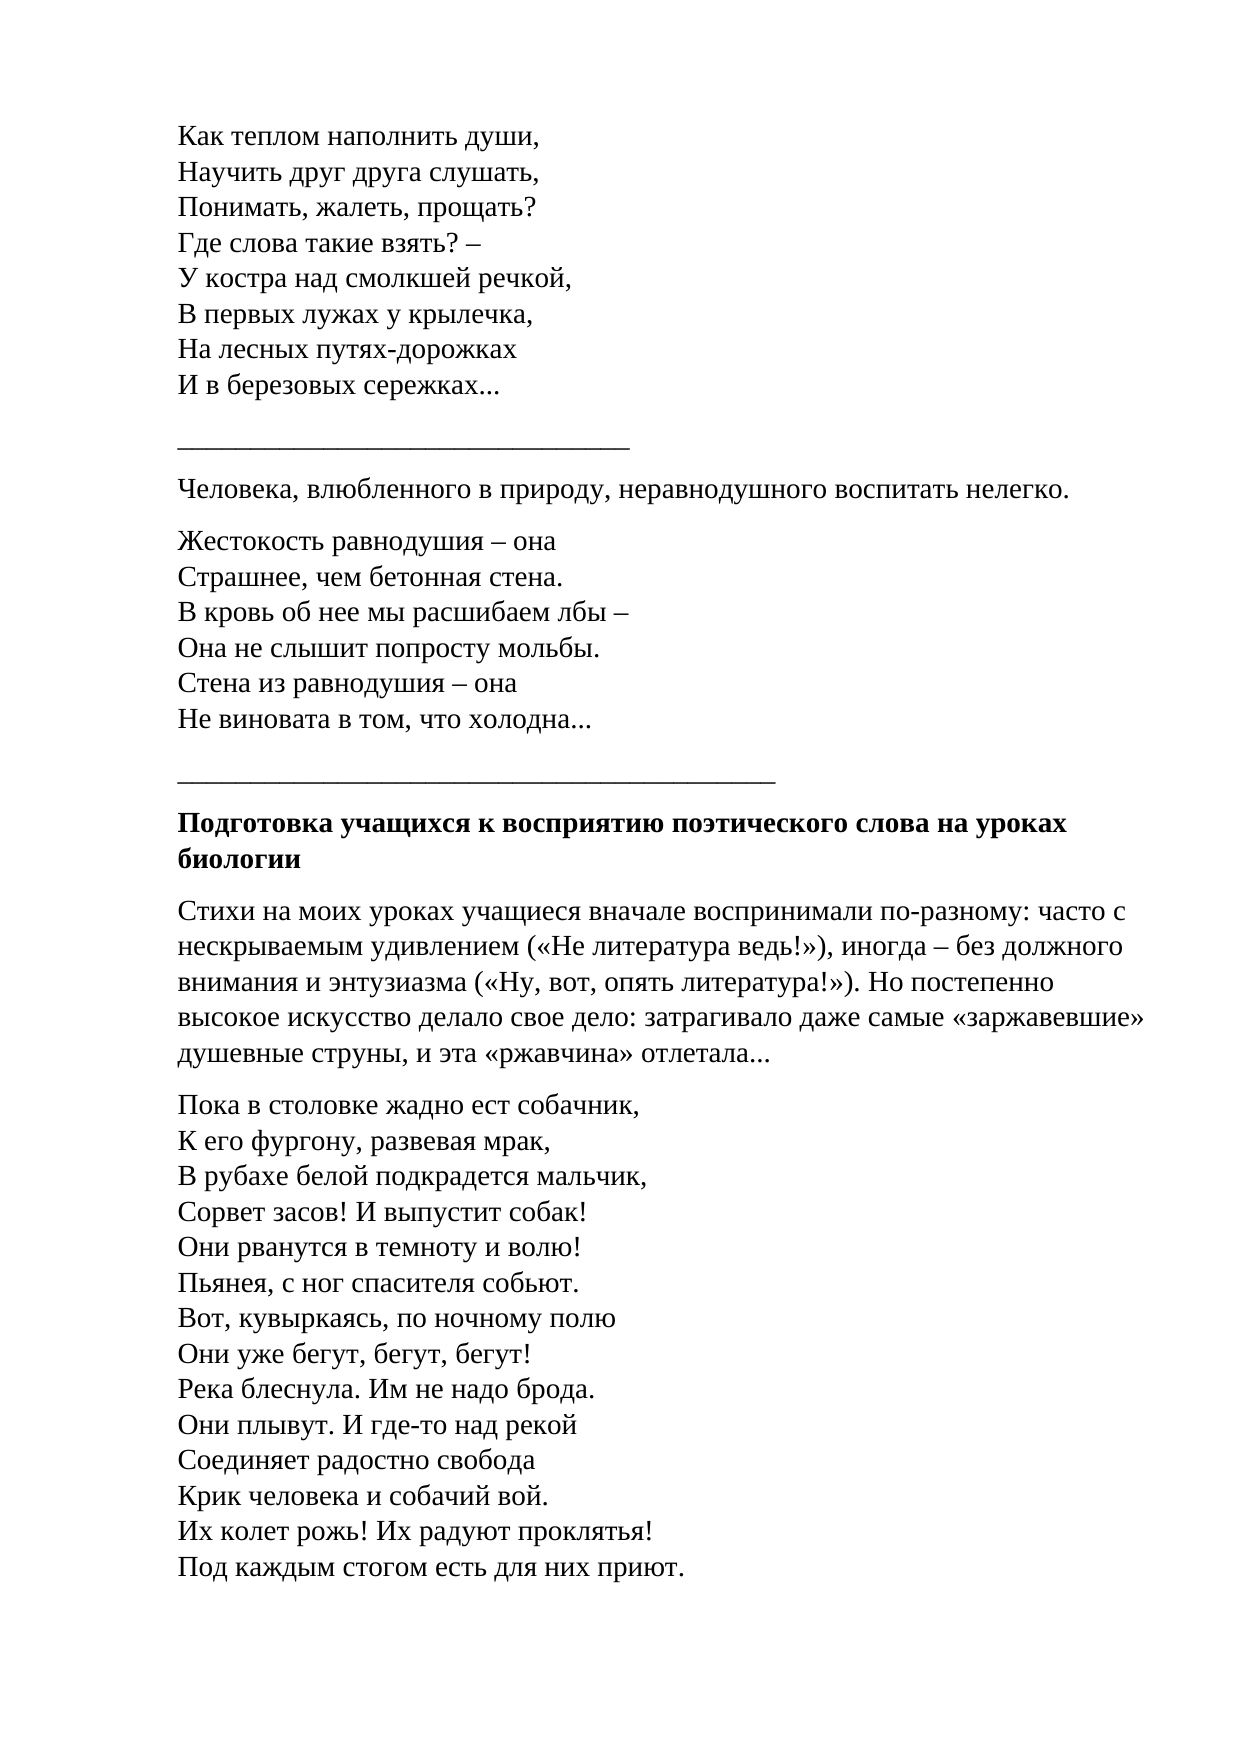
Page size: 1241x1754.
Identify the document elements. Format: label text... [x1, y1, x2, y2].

text Стихи на моих уроках учащиеся вначале воспринимали по-разному: часто с нескрываемым удивлением («Не литература ведь!»), иногда – без должного внимания и энтузиазма («Ну, вот, опять литература!»). Но постепенно высокое искусство делало свое дело: затрагивало даже самые «заржавевшие» душевные струны, и эта «ржавчина» отлетала... [177, 893, 1152, 1069]
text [177, 118, 1152, 400]
text Человека, влюбленного в природу, неравнодушного воспитать нелегко. [177, 471, 1152, 505]
text _______________________________ [177, 419, 1152, 452]
text Жестокость равнодушия – она Страшнее, чем бетонная стена. В кровь об нее мы расшибаем лбы – Она не слышит попросту мольбы. Стена из равнодушия – она Не виновата в том, что холодна... [177, 523, 1152, 734]
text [177, 1087, 1152, 1583]
text Подготовка учащихся к восприятию поэтического слова на уроках биологии [177, 805, 1152, 874]
text _________________________________________ [177, 753, 1152, 787]
